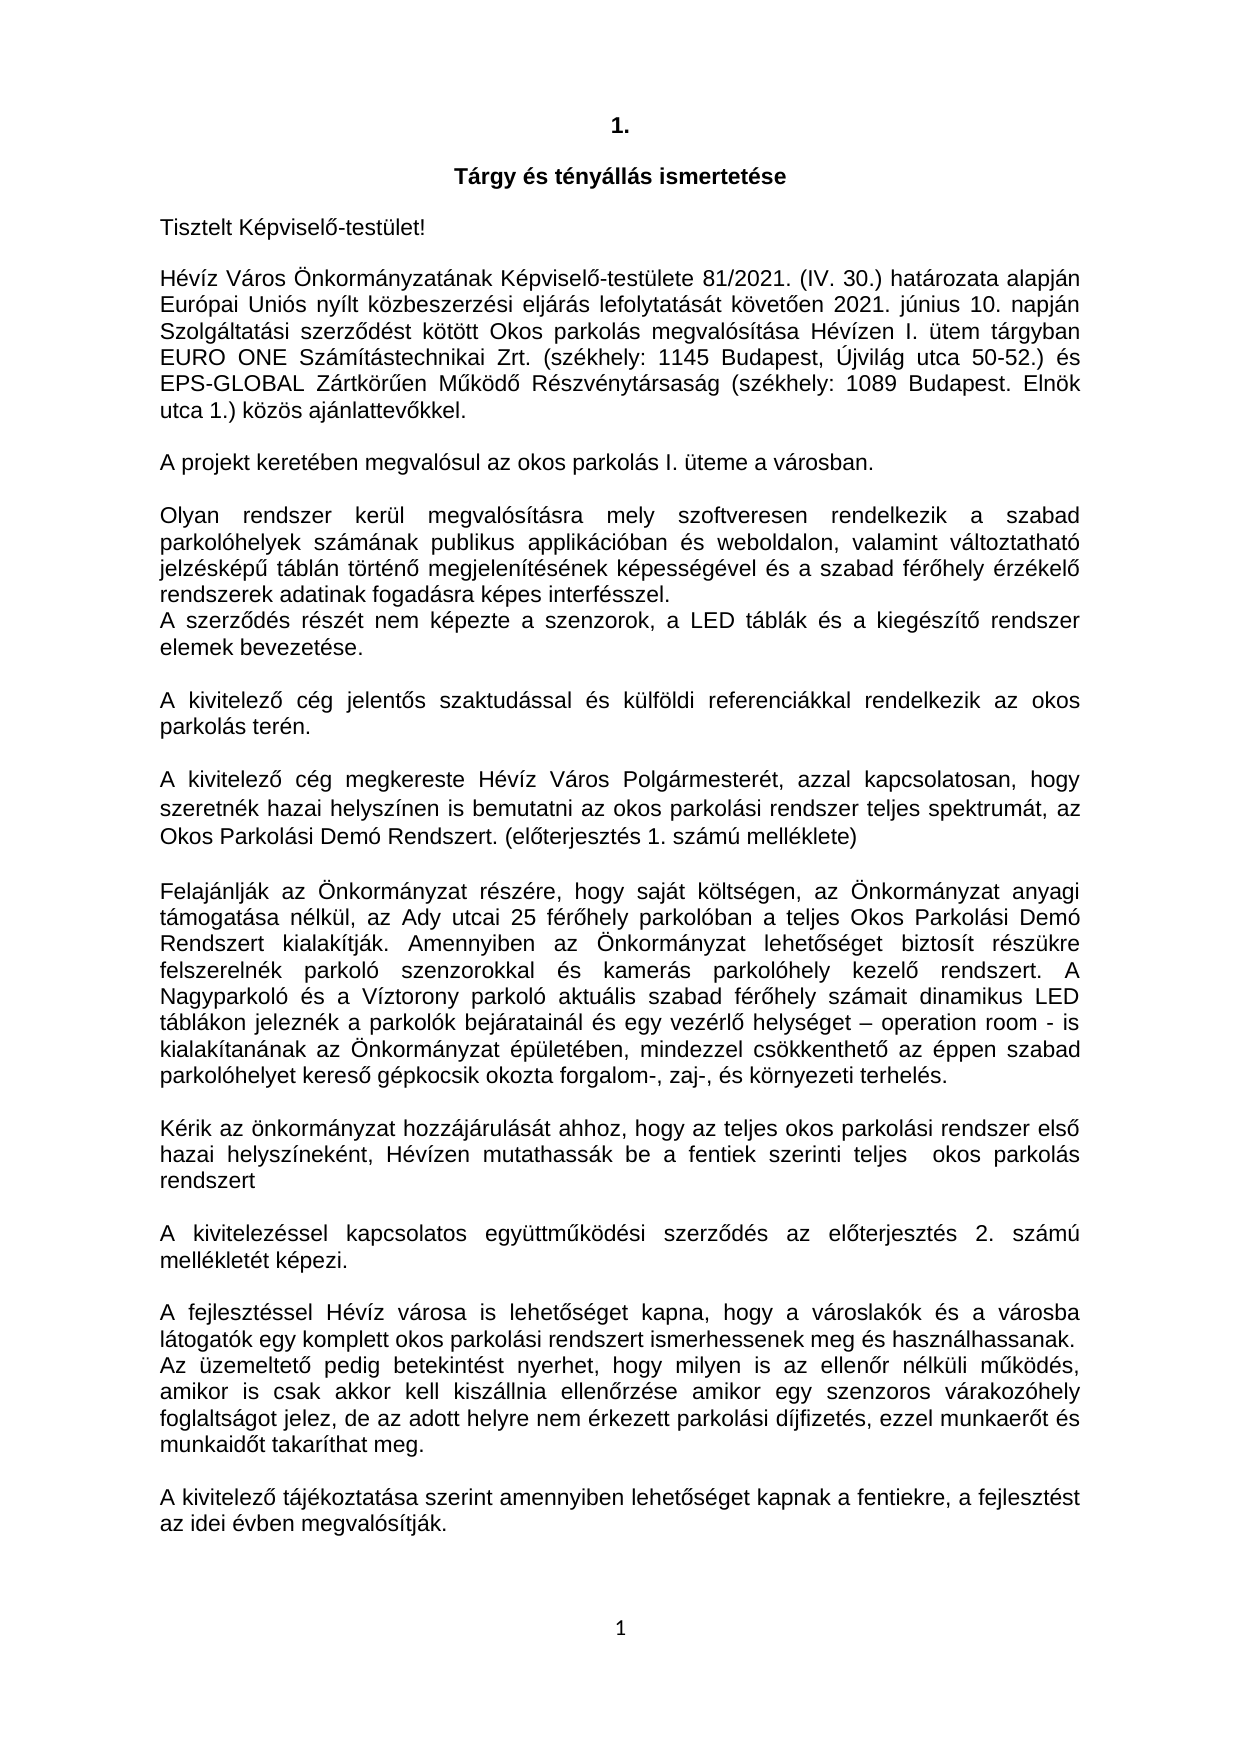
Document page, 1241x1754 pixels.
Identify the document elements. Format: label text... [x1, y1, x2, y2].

text A projekt keretében megvalósul az okos parkolás I. üteme a városban. [159, 449, 1081, 476]
text A szerződés részét nem képezte a szenzorok, a LED táblák és a kiegészítő rendszer elemek bevezetése. [159, 607, 1081, 660]
text 1. [159, 112, 1081, 138]
text A kivitelező cég jelentős szaktudással és külföldi referenciákkal rendelkezik az okos parkolás terén. [159, 687, 1081, 739]
text Olyan rendszer kerül megvalósításra mely szoftveresen rendelkezik a szabad parkolóhelyek számának publikus applikációban és weboldalon, valamint változtatható jelzésképű táblán történő megjelenítésének képességével és a szabad férőhely érzékelő rendszerek adatinak fogadásra képes interfésszel. [159, 502, 1081, 607]
text Felajánlják az Önkormányzat részére, hogy saját költségen, az Önkormányzat anyagi támogatása nélkül, az Ady utcai 25 férőhely parkolóban a teljes Okos Parkolási Demó Rendszert kialakítják. Amennyiben az Önkormányzat lehetőséget biztosít részükre felszerelnék parkoló szenzorokkal és kamerás parkolóhely kezelő rendszert. A Nagyparkoló és a Víztorony parkoló aktuális szabad férőhely számait dinamikus LED táblákon jeleznék a parkolók bejáratainál és egy vezérlő helységet – operation room - is kialakítanának az Önkormányzat épületében, mindezzel csökkenthető az éppen szabad parkolóhelyet kereső gépkocsik okozta forgalom-, zaj-, és környezeti terhelés. [159, 878, 1081, 1088]
text A kivitelező tájékoztatása szerint amennyiben lehetőséget kapnak a fentiekre, a fejlesztést az idei évben megvalósítják. [159, 1484, 1081, 1536]
text Kérik az önkormányzat hozzájárulását ahhoz, hogy az teljes okos parkolási rendszer első hazai helyszíneként, Hévízen mutathassák be a fentiek szerinti teljes okos parkolás rendszert [159, 1115, 1081, 1194]
text A fejlesztéssel Hévíz városa is lehetőséget kapna, hogy a városlakók és a városba látogatók egy komplett okos parkolási rendszert ismerhessenek meg és használhassanak. [159, 1299, 1081, 1352]
text A kivitelező cég megkereste Hévíz Város Polgármesterét, azzal kapcsolatosan, hogy szeretnék hazai helyszínen is bemutatni az okos parkolási rendszer teljes spektrumát, az Okos Parkolási Demó Rendszert. (előterjesztés 1. számú melléklete) [159, 766, 1081, 849]
text Tárgy és tényállás ismertetése [159, 163, 1081, 189]
text A kivitelezéssel kapcsolatos együttműködési szerződés az előterjesztés 2. számú mellékletét képezi. [159, 1220, 1081, 1273]
text Tisztelt Képviselő-testület! [159, 214, 1081, 240]
text Hévíz Város Önkormányzatának Képviselő-testülete 81/2021. (IV. 30.) határozata alapján Európai Uniós nyílt közbeszerzési eljárás lefolytatását követően 2021. június 10. napján Szolgáltatási szerződést kötött Okos parkolás megvalósítása Hévízen I. ütem tárgyban EURO ONE Számítástechnikai Zrt. (székhely: 1145 Budapest, Újvilág utca 50-52.) és EPS-GLOBAL Zártkörűen Működő Részvénytársaság (székhely: 1089 Budapest. Elnök utca 1.) közös ajánlattevőkkel. [159, 265, 1081, 423]
text Az üzemeltető pedig betekintést nyerhet, hogy milyen is az ellenőr nélküli működés, amikor is csak akkor kell kiszállnia ellenőrzése amikor egy szenzoros várakozóhely foglaltságot jelez, de az adott helyre nem érkezett parkolási díjfizetés, ezzel munkaerőt és munkaidőt takaríthat meg. [159, 1352, 1081, 1457]
